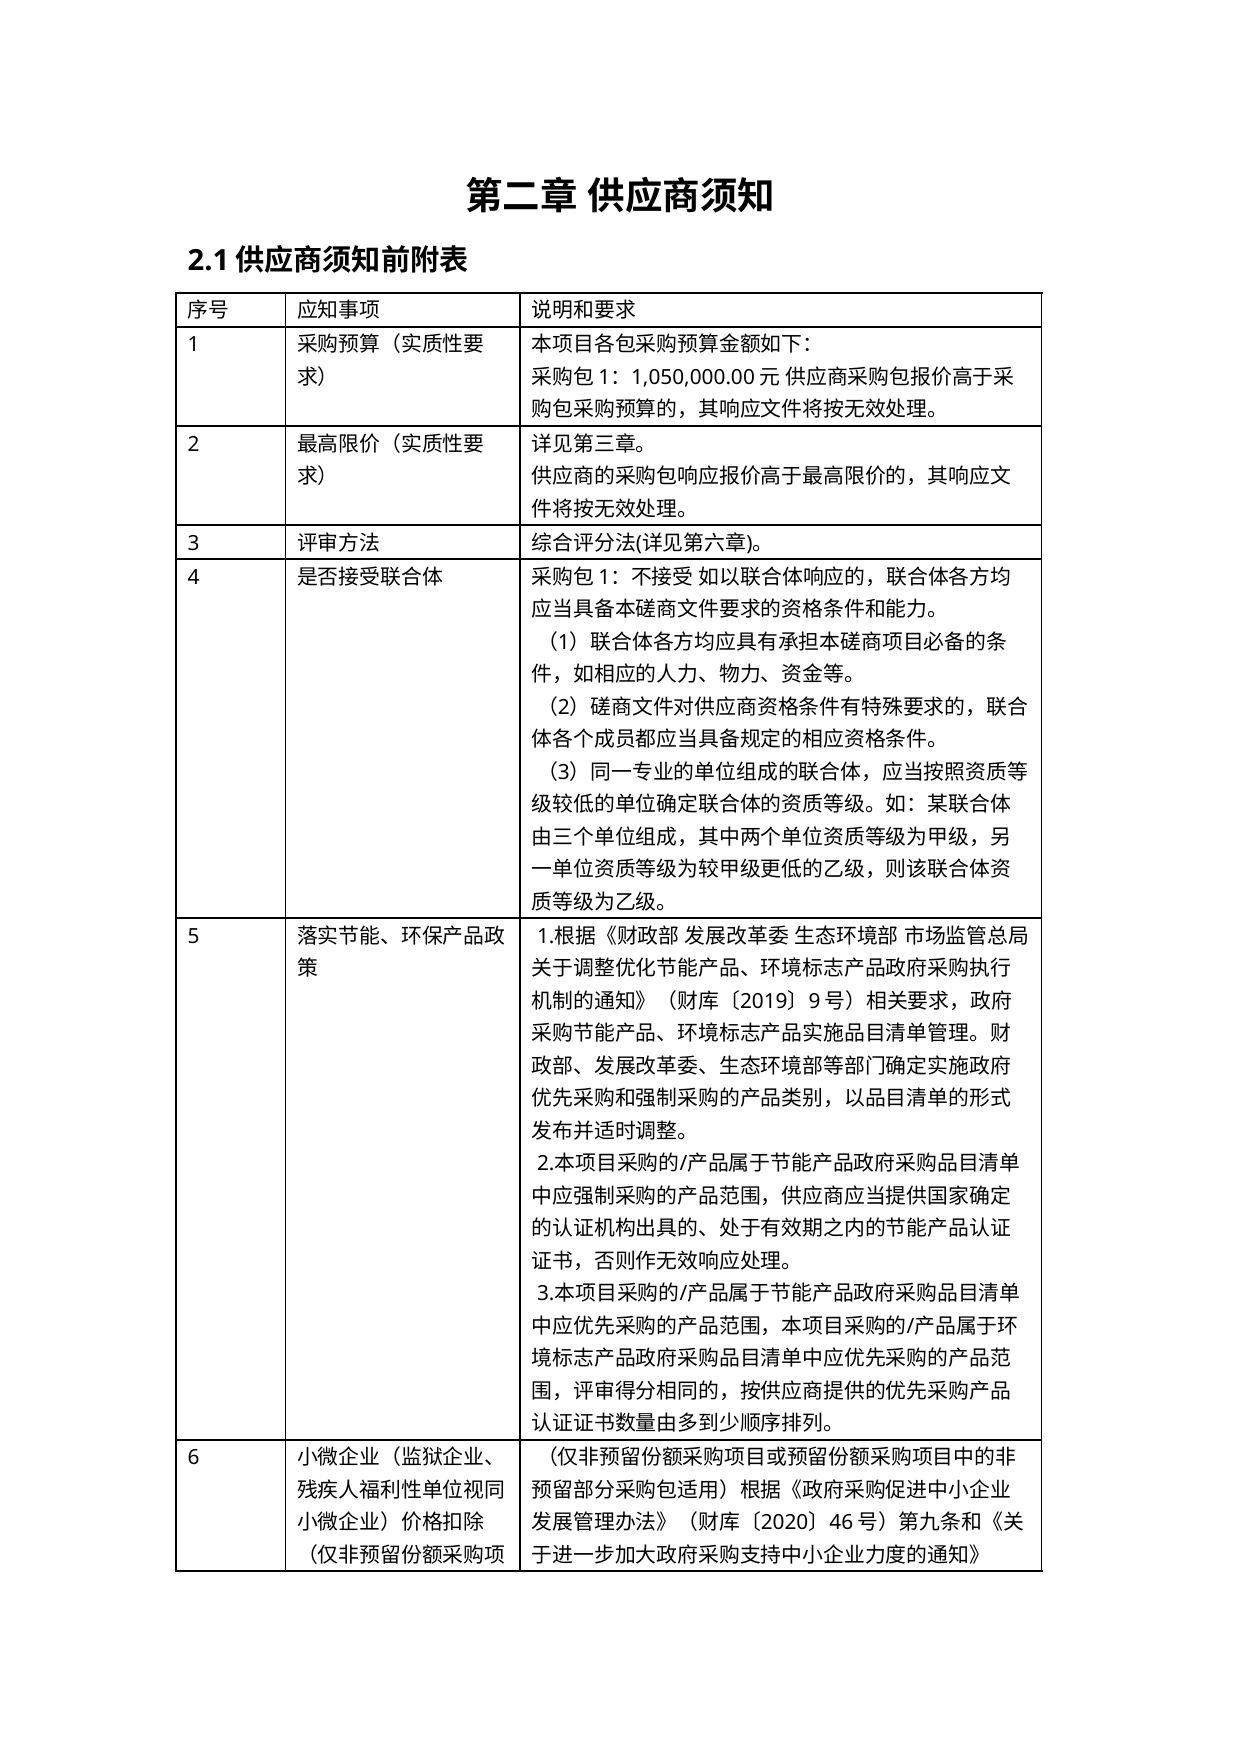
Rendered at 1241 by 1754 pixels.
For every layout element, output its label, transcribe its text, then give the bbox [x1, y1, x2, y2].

table_cell 采购包1：不接受 如以联合体响应的，联合体各方均应当具备本磋商文件要求的资格条件和能力。 （1）联合体各方均应具有承担本磋商项目必备的条件，如相应的人力、物力、资金等。 （2）磋商文件对供应商资格条件有特殊要求的，联合体各个成员都应当具备规定的相应资格条件。 （3）同一专业的单位组成的联合体，应当按照资质等级较低的单位确定联合体的资质等级。如：某联合体由三个单位组成，其中两个单位资质等级为甲级，另一单位资质等级为较甲级更低的乙级，则该联合体资质等级为乙级。 [521, 560, 1041, 917]
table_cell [521, 1441, 1041, 1570]
table_header 序号 [177, 294, 285, 326]
table_header 应知事项 [286, 294, 519, 326]
text 第二章 供应商须知 [187, 162, 1053, 227]
text 2.1供应商须知前附表 [187, 227, 1053, 292]
table_cell 2 [177, 427, 285, 524]
table_cell 4 [177, 560, 285, 917]
table_cell 是否接受联合体 [286, 560, 519, 917]
table_cell 评审方法 [286, 526, 519, 558]
table_cell 5 [177, 919, 285, 1439]
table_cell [286, 1441, 519, 1570]
table_cell 落实节能、环保产品政策 [286, 919, 519, 1439]
table_cell 1.根据《财政部 发展改革委 生态环境部 市场监管总局关于调整优化节能产品、环境标志产品政府采购执行机制的通知》（财库〔2019〕9号）相关要求，政府采购节能产品、环境标志产品实施品目清单管理。财政部、发展改革委、生态环境部等部门确定实施政府优先采购和强制采购的产品类别，以品目清单的形式发布并适时调整。 2.本项目采购的/产品属于节能产品政府采购品目清单中应强制采购的产品范围，供应商应当提供国家确定的认证机构出具的、处于有效期之内的节能产品认证证书，否则作无效响应处理。 3.本项目采购的/产品属于节能产品政府采购品目清单中应优先采购的产品范围，本项目采购的/产品属于环境标志产品政府采购品目清单中应优先采购的产品范围，评审得分相同的，按供应商提供的优先采购产品认证证书数量由多到少顺序排列。 [521, 919, 1041, 1439]
table_header 说明和要求 [521, 294, 1041, 326]
table_cell 详见第三章。 供应商的采购包响应报价高于最高限价的，其响应文件将按无效处理。 [521, 427, 1041, 524]
table_cell 6 [177, 1441, 285, 1570]
table_cell 1 [177, 328, 285, 425]
table_cell 采购预算（实质性要求） [286, 328, 519, 425]
table_cell 3 [177, 526, 285, 558]
table_cell 综合评分法(详见第六章)。 [521, 526, 1041, 558]
table_cell 最高限价（实质性要求） [286, 427, 519, 524]
table_cell 本项目各包采购预算金额如下： 采购包1：1,050,000.00元 供应商采购包报价高于采购包采购预算的，其响应文件将按无效处理。 [521, 328, 1041, 425]
